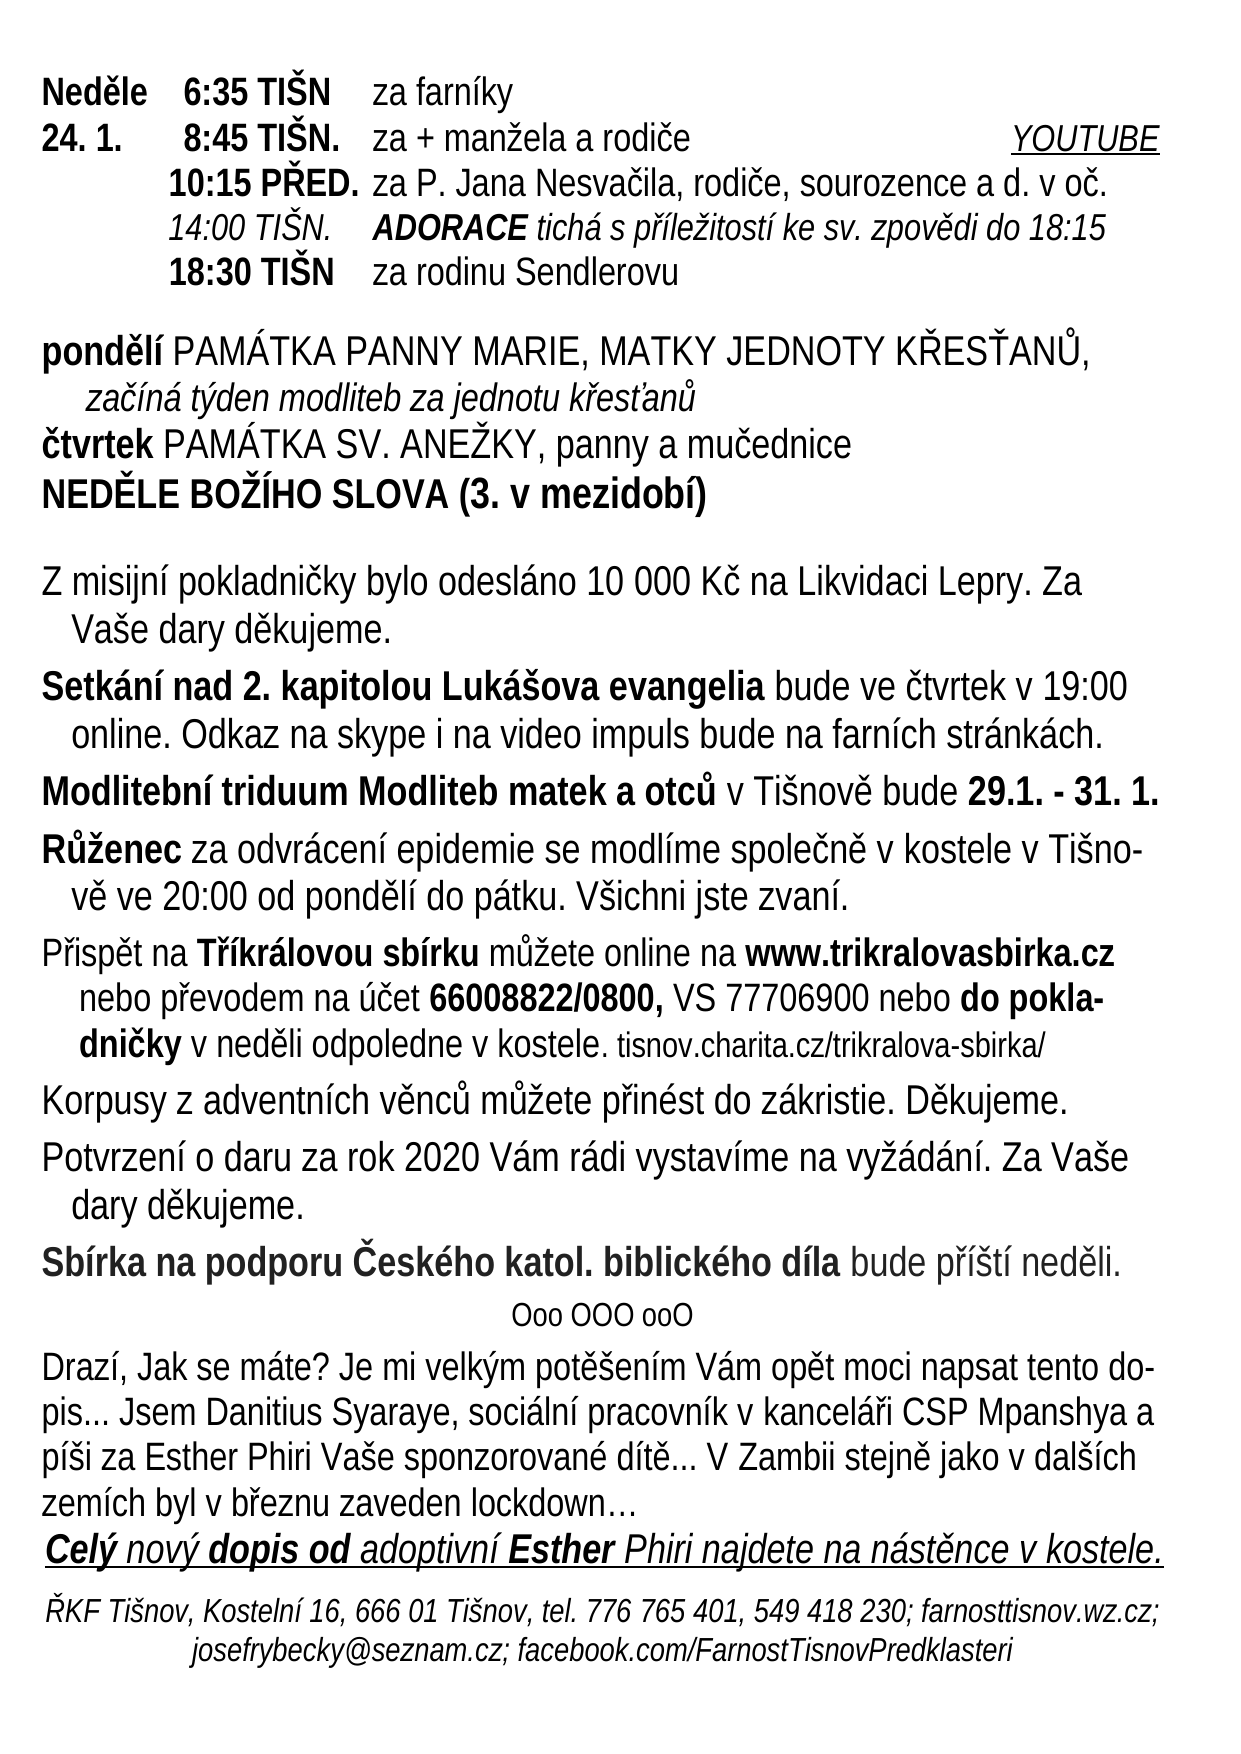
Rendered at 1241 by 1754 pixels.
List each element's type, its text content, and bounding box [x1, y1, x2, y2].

text čtvrtek PAMÁTKA SV. ANEŽKY, panny a mučednice [41, 420, 1163, 468]
text Celý nový dopis od adoptivní Esther Phiri najdete na nástěnce v kostele. [41, 1524, 1163, 1572]
text Modlitební triduum Modliteb matek a otců v Tišnově bude 29.1. - 31. 1. [41, 767, 1163, 814]
text 24. 1. 8:45 TIŠN. za + manžela a rodiče YOUTUBE [41, 114, 1163, 159]
text NEDĚLE BOŽÍHO SLOVA (3. v mezidobí) [41, 468, 1163, 518]
text Neděle 6:35 TIŠN za farníky [41, 69, 1163, 114]
text Korpusy z adventních věnců můžete přinést do zákristie. Děkujeme. [41, 1075, 1163, 1123]
text Drazí, Jak se máte? Je mi velkým potěšením Vám opět moci napsat tento do-pis... Jsem Danitius Syaraye, sociální pracovník v kanceláři CSP Mpanshya a píši za Esther Phiri Vaše sponzorované dítě... V Zambii stejně jako v dalších zemích byl v březnu zaveden lockdown… [41, 1343, 1163, 1524]
text 10:15 PŘED. za P. Jana Nesvačila, rodiče, sourozence a d. v oč. [41, 159, 1163, 205]
text Z misijní pokladničky bylo odesláno 10 000 Kč na Likvidaci Lepry. Za Vaše dary děkujeme. [41, 556, 1163, 652]
text Setkání nad 2. kapitolou Lukášova evangelia bude ve čtvrtek v 19:00 online. Odkaz na skype i na video impuls bude na farních stránkách. [41, 661, 1163, 757]
text 18:30 TIŠN za rodinu Sendlerovu [41, 248, 1163, 293]
text Růženec za odvrácení epidemie se modlíme společně v kostele v Tišno-vě ve 20:00 od pondělí do pátku. Všichni jste zvaní. [41, 824, 1163, 920]
text ŘKF Tišnov, Kostelní 16, 666 01 Tišnov, tel. 776 765 401, 549 418 230; farnosttisnov.wz.cz; josefrybecky@seznam.cz; facebook.com/FarnostTisnovPredklasteri [41, 1592, 1163, 1668]
text 14:00 TIŠN. ADORACE tichá s příležitostí ke sv. zpovědi do 18:15 [41, 205, 1163, 248]
text Potvrzení o daru za rok 2020 Vám rádi vystavíme na vyžádání. Za Vaše dary děkujeme. [41, 1132, 1163, 1228]
text Sbírka na podporu Českého katol. biblického díla bude příští neděli. [41, 1238, 1163, 1286]
text Přispět na Tříkrálovou sbírku můžete online na www.trikralovasbirka.cz nebo převodem na účet 66008822/0800, VS 77706900 nebo do pokla-dničky v neděli odpoledne v kostele. tisnov.charita.cz/trikralova-sbirka/ [41, 929, 1163, 1066]
text pondělí PAMÁTKA PANNY MARIE, MATKY JEDNOTY KŘESŤANŮ, začíná týden modliteb za jednotu křesťanů [41, 327, 1163, 420]
text Ooo OOO ooO [41, 1295, 1163, 1333]
